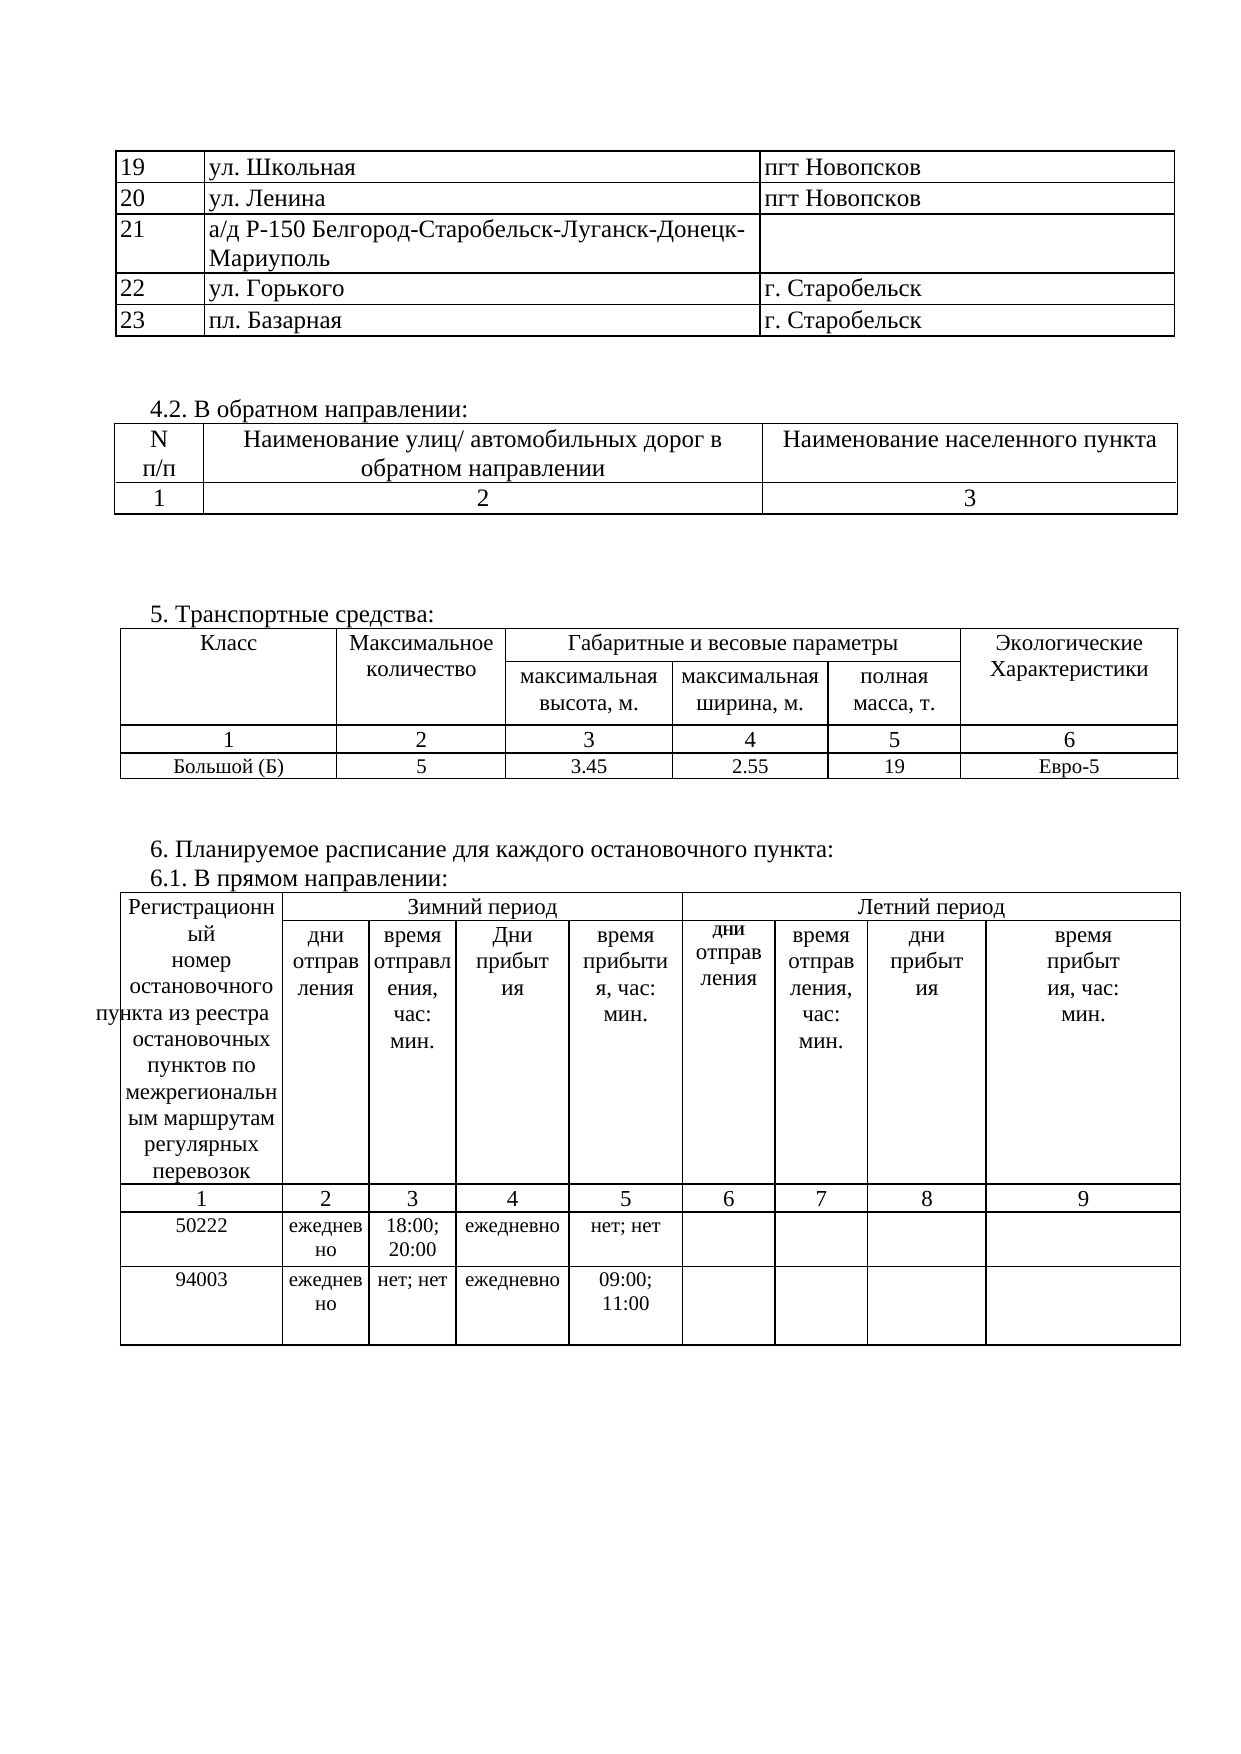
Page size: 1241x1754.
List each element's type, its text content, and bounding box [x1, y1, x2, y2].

table_cell [987, 1267, 1180, 1344]
table_cell 6 [961, 726, 1177, 752]
table_cell [683, 1267, 774, 1344]
table_cell ул. Горького [205, 274, 759, 303]
table_cell пгт Новопсков [761, 183, 1174, 213]
table_cell 22 [117, 274, 204, 303]
table_cell 21 [117, 215, 204, 272]
table_cell [987, 1213, 1180, 1266]
table_cell 3 [763, 482, 1177, 513]
table_cell [776, 1267, 867, 1344]
table_header Габаритные и весовые параметры [506, 629, 960, 661]
table_cell 1 [115, 483, 203, 513]
table_cell 2 [283, 1185, 368, 1211]
table_cell г. Старобельск [761, 274, 1174, 303]
table_header Наименование улиц/ автомобильных дорог в обратном направлении [204, 424, 762, 482]
table_cell г. Старобельск [761, 305, 1174, 335]
table_cell ежедневно [457, 1267, 568, 1344]
table_cell пгт Новопсков [761, 152, 1174, 181]
table_header Максимальное количество [337, 629, 505, 724]
table_header N п/п [115, 424, 203, 482]
table_header Класс [121, 629, 336, 724]
table_cell ежедневно [457, 1213, 568, 1266]
table_cell время прибыт ия, час: мин. [987, 921, 1180, 1183]
table_cell Дни прибыт ия [457, 921, 568, 1183]
table_header Регистрационный номер остановочного пункта из реестра остановочных пунктов по межрегиональным маршрутам регулярных перевозок [121, 893, 282, 1183]
table_header Зимний период [283, 893, 682, 920]
table_cell дни отправ ления [283, 921, 368, 1183]
table_cell 1 [121, 726, 336, 752]
table_cell нет; нет [570, 1213, 682, 1266]
table_cell а/д Р-150 Белгород-Старобельск-Луганск-Донецк-Мариуполь [205, 215, 759, 272]
table_cell 3 [506, 726, 672, 752]
text 6. Планируемое расписание для каждого остановочного пункта: [150, 834, 1090, 863]
table_cell время отправ ления, час: мин. [776, 921, 867, 1183]
text 4.2. В обратном направлении: [150, 394, 1090, 423]
table_cell ежедневно [283, 1213, 368, 1266]
table_cell 23 [117, 305, 204, 335]
table_cell 6 [683, 1185, 774, 1211]
table_cell 5 [829, 726, 960, 752]
table_cell 5 [570, 1185, 682, 1211]
table_cell 9 [987, 1185, 1180, 1211]
table_cell 50222 [121, 1213, 282, 1266]
table_cell 2 [204, 483, 762, 513]
table_cell 1 [121, 1185, 282, 1211]
table_cell 19 [829, 754, 960, 778]
table_header Летний период [683, 893, 1180, 920]
table_cell пл. Базарная [205, 305, 759, 335]
table_cell 2.55 [673, 754, 827, 778]
table_cell [868, 1267, 985, 1344]
table_cell время прибыти я, час: мин. [570, 921, 682, 1183]
table_header Наименование населенного пункта [763, 424, 1177, 482]
table_cell 3 [370, 1185, 455, 1211]
table_cell [683, 1213, 774, 1266]
table_cell 18:00; 20:00 [370, 1213, 455, 1266]
table_header Экологические Характеристики [961, 629, 1177, 724]
table_cell 3.45 [506, 754, 672, 778]
table_cell 2 [337, 726, 505, 752]
table_cell время отправл ения, час: мин. [370, 921, 455, 1183]
table_cell [761, 215, 1174, 272]
table_cell 7 [776, 1185, 867, 1211]
table_cell ул. Школьная [205, 152, 759, 181]
table_cell нет; нет [370, 1267, 455, 1344]
table_cell ежедневно [283, 1267, 368, 1344]
table_cell 4 [673, 726, 827, 752]
table_cell [776, 1213, 867, 1266]
table_cell 09:00; 11:00 [570, 1267, 682, 1344]
table_cell 8 [868, 1185, 985, 1211]
table_cell максимальная ширина, м. [673, 662, 827, 724]
table_cell 19 [117, 152, 204, 181]
table_cell Евро-5 [961, 754, 1177, 778]
table_cell дни прибыт ия [868, 921, 985, 1183]
table_cell [868, 1213, 985, 1266]
text 5. Транспортные средства: [150, 599, 1090, 627]
table_cell полная масса, т. [829, 662, 960, 724]
table_cell 94003 [121, 1267, 282, 1344]
text 6.1. В прямом направлении: [150, 863, 1090, 892]
table_cell ДНИ отправ ления [683, 921, 774, 1183]
table_cell 20 [117, 183, 204, 213]
table_cell 5 [337, 754, 505, 778]
table_cell максимальная высота, м. [506, 662, 672, 724]
table_cell ул. Ленина [205, 183, 759, 213]
table_cell Большой (Б) [121, 754, 336, 778]
table_cell 4 [457, 1185, 568, 1211]
